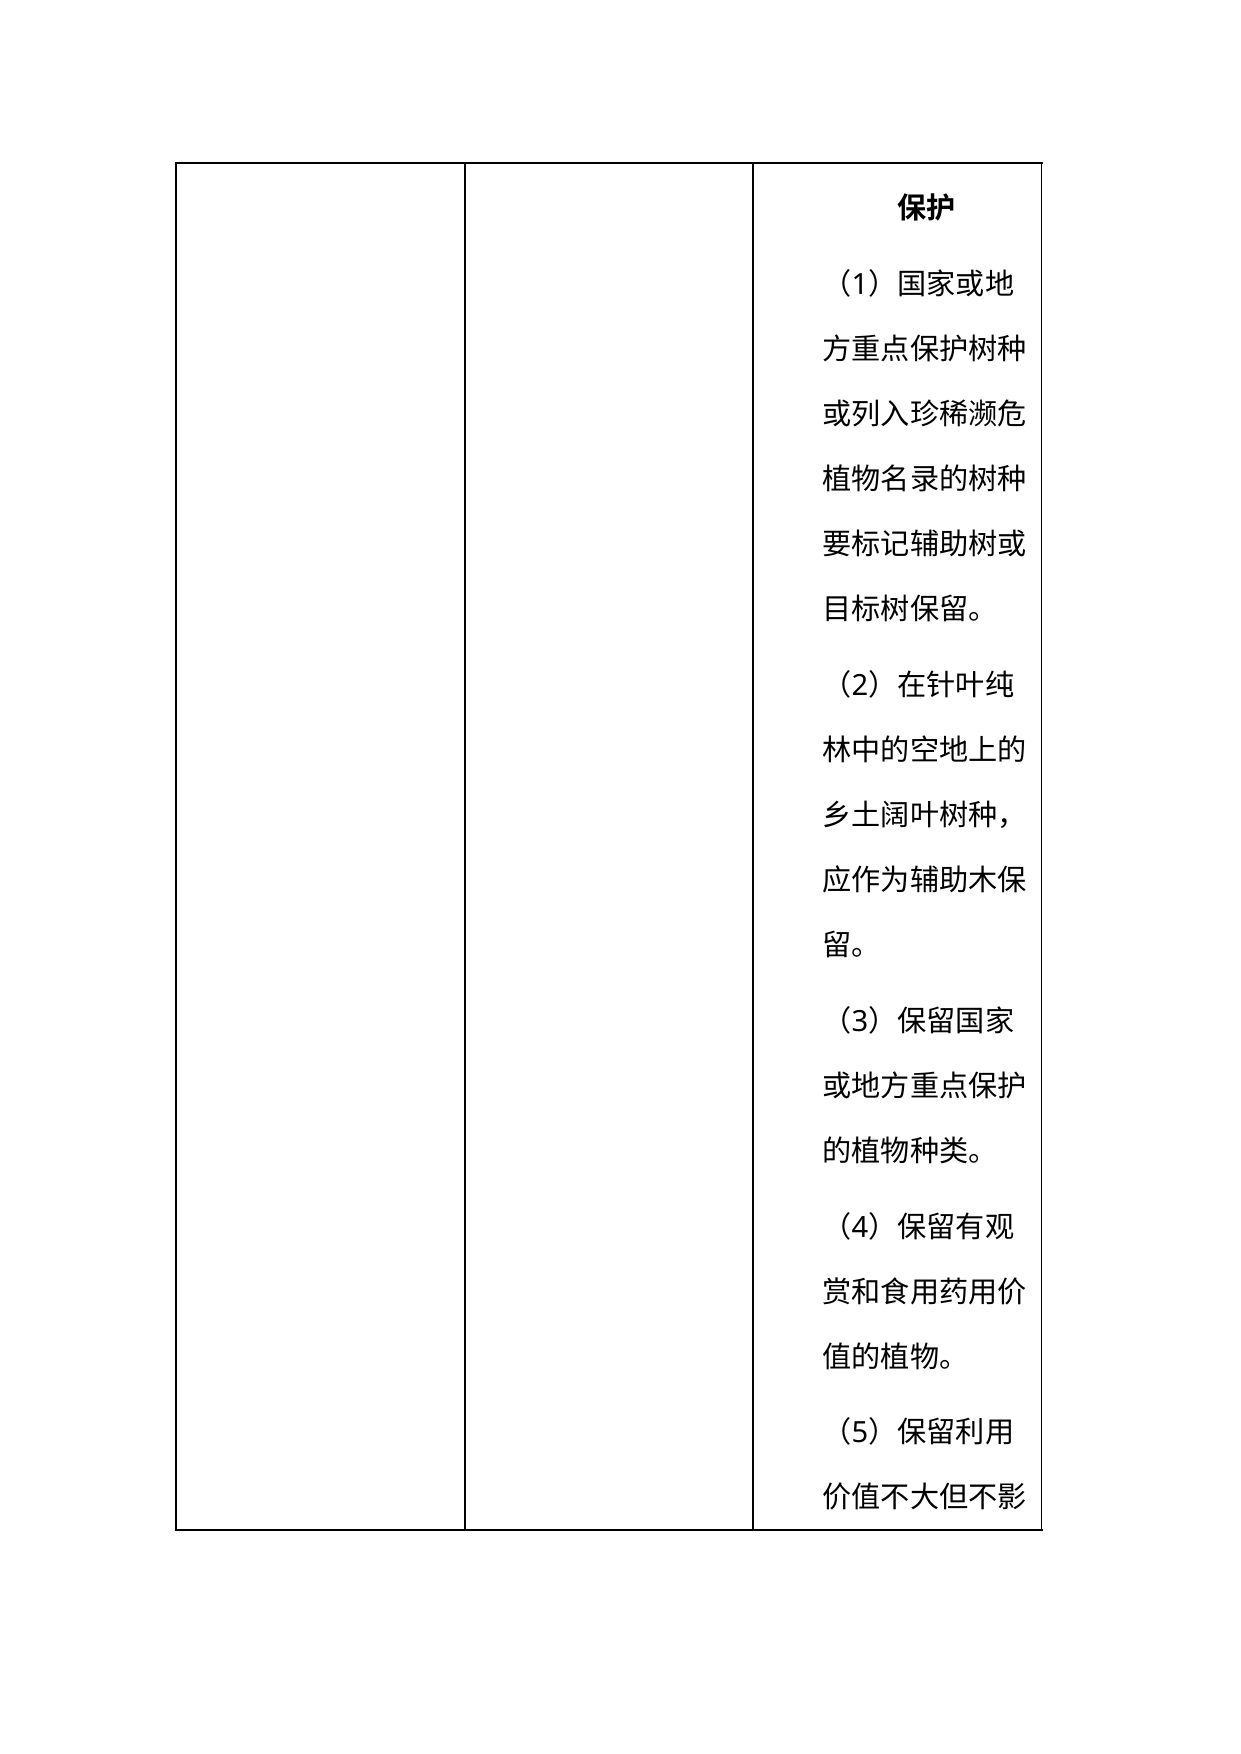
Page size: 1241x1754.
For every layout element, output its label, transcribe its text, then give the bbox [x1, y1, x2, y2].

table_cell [754, 164, 1041, 1529]
table_cell 1 [177, 164, 464, 1529]
table_cell [466, 164, 752, 1529]
